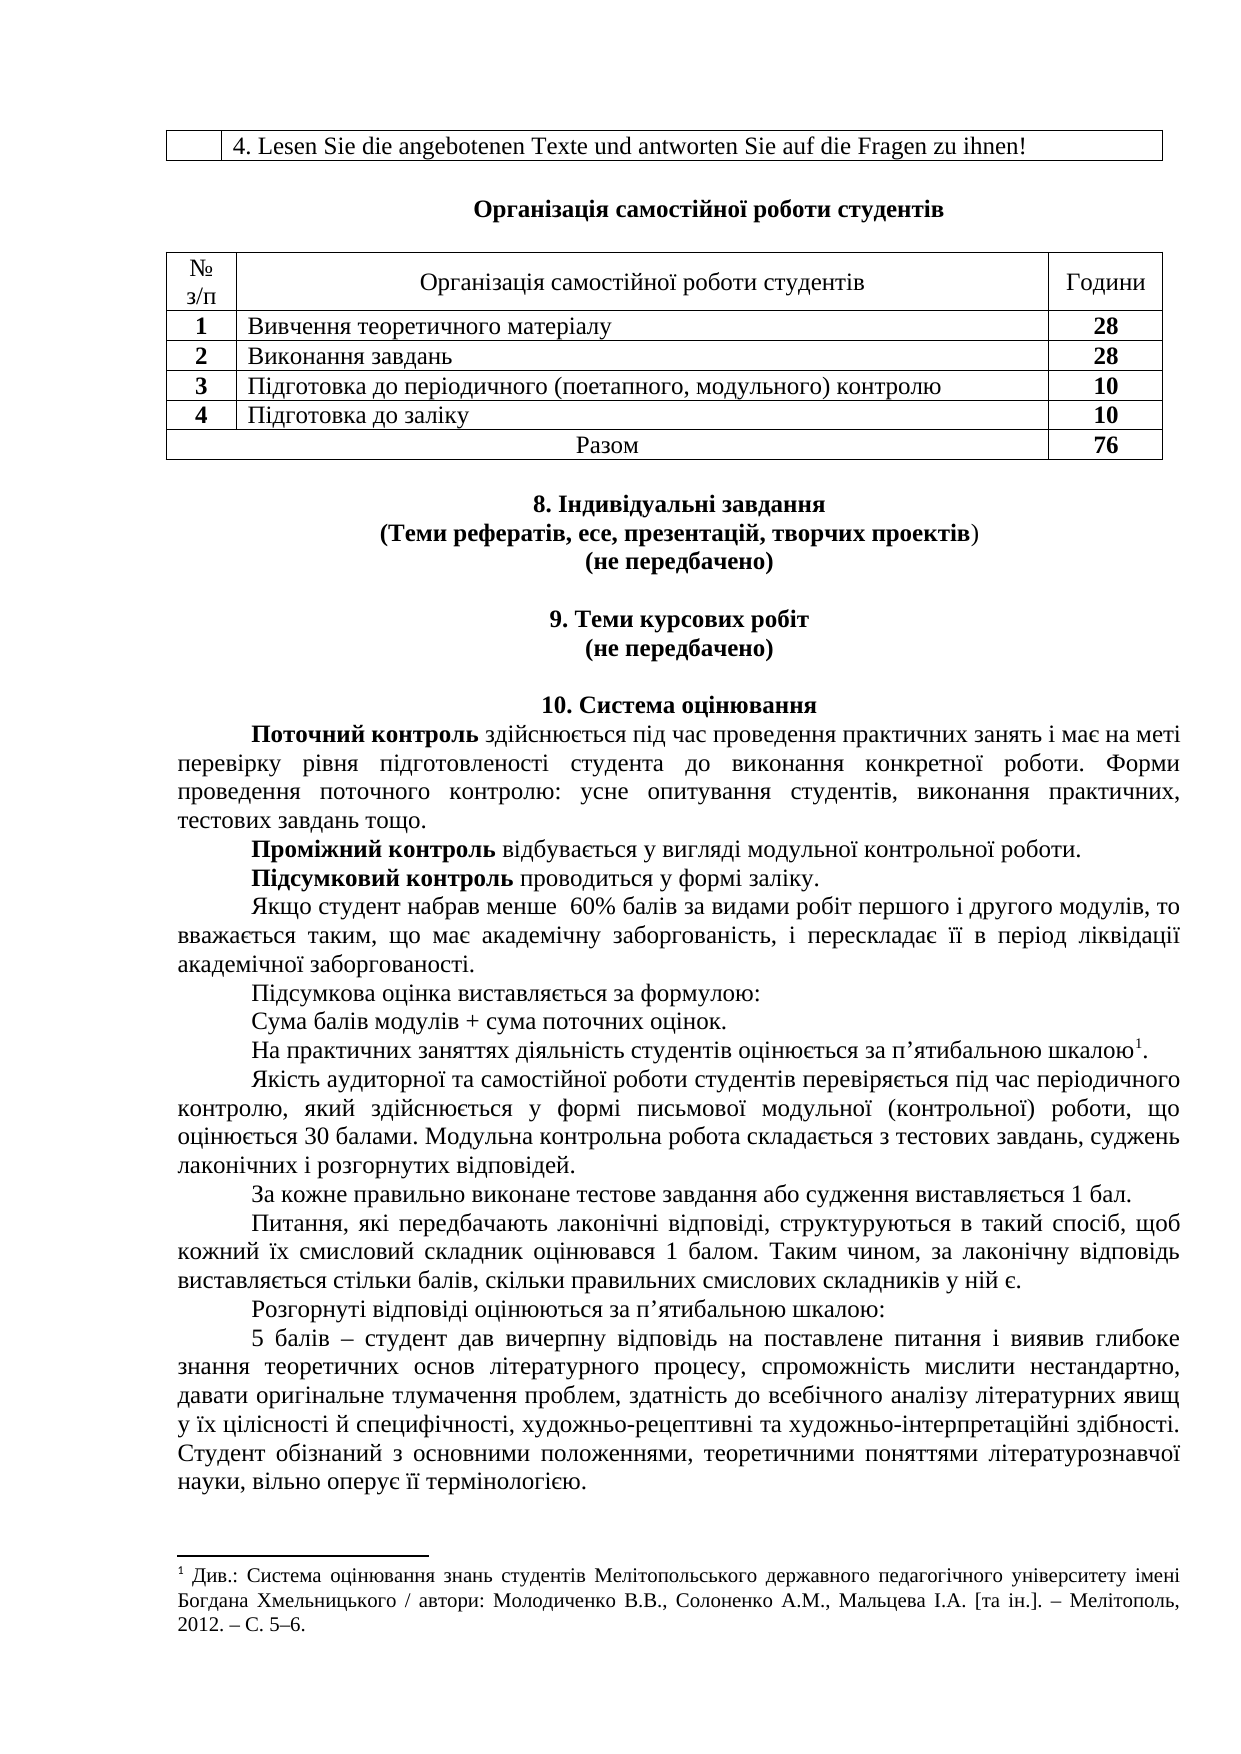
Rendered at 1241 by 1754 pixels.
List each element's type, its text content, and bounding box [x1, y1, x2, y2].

text Якість аудиторної та самостійної роботи студентів перевіряється під час періодичного контролю, який здійснюється у формі письмової модульної (контрольної) роботи, що оцінюється 30 балами. Модульна контрольна робота складається з тестових завдань, суджень лаконічних і розгорнутих відповідей. [177, 1064, 1181, 1179]
table_cell 2 [167, 341, 236, 370]
table_cell 7 [167, 131, 221, 159]
list Проміжний контроль відбувається у вигляді модульної контрольної роботи. [177, 834, 1181, 863]
text Розгорнуті відповіді оцінюються за п’ятибальною шкалою: [177, 1294, 1181, 1323]
table_cell Виконання завдань [237, 341, 1048, 370]
text За кожне правильно виконане тестове завдання або судження виставляється 1 бал. [177, 1179, 1181, 1208]
table_cell Підготовка до періодичного (поетапного, модульного) контролю [237, 371, 1048, 399]
table_cell Підготовка до заліку [237, 401, 1048, 429]
text 8. Індивідуальні завдання [177, 489, 1181, 518]
table_cell 28 [1049, 341, 1162, 370]
table_cell 3 [167, 371, 236, 399]
text Організація самостійної роботи студентів [177, 194, 1181, 223]
table_cell 76 [1049, 430, 1162, 459]
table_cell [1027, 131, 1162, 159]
table_cell Разом [167, 430, 1048, 459]
text (Теми рефератів, есе, презентацій, творчих проектів) [177, 518, 1181, 546]
text (не передбачено) [177, 633, 1181, 661]
table_cell 28 [1049, 311, 1162, 340]
list Сума балів модулів + сума поточних оцінок. [177, 1006, 1181, 1035]
text (не передбачено) [177, 546, 1181, 575]
list 10. Система оцінювання [177, 690, 1181, 719]
text 9. Теми курсових робіт [177, 604, 1181, 633]
table_header Години [1049, 253, 1162, 310]
text На практичних заняттях діяльність студентів оцінюється за п’ятибальною шкалою. [177, 1035, 1181, 1064]
table_cell Вивчення теоретичного матеріалу [237, 311, 1048, 340]
list Підсумкова оцінка виставляється за формулою: [177, 978, 1181, 1006]
list Підсумковий контроль проводиться у формі заліку. [177, 863, 1181, 891]
table_cell 4 [167, 401, 236, 429]
table_cell 10 [1049, 401, 1162, 429]
table_cell 10 [1049, 371, 1162, 399]
text 5 балів – студент дав вичерпну відповідь на поставлене питання і виявив глибоке знання теоретичних основ літературного процесу, спроможність мислити нестандартно, давати оригінальне тлумачення проблем, здатність до всебічного аналізу літературних явищ у їх цілісності й специфічності, художньо-рецептивні та художньо-інтерпретаційні здібності. Студент обізнаний з основними положеннями, теоретичними поняттями літературознавчої науки, вільно оперує її термінологією. [177, 1323, 1181, 1495]
text Питання, які передбачають лаконічні відповіді, структуруються в такий спосіб, щоб кожний їх смисловий складник оцінювався 1 балом. Таким чином, за лаконічну відповідь виставляється стільки балів, скільки правильних смислових складників у ній є. [177, 1208, 1181, 1294]
table_cell 1 [167, 311, 236, 340]
table_header № з/п [167, 253, 236, 310]
text Поточний контроль здійснюється під час проведення практичних занять і має на меті перевірку рівня підготовленості студента до виконання конкретної роботи. Форми проведення поточного контролю: усне опитування студентів, виконання практичних, тестових завдань тощо. [177, 719, 1181, 834]
list Якщо студент набрав менше 60% балів за видами робіт першого і другого модулів, то вважається таким, що має академічну заборгованість, і перескладає її в період ліквідації академічної заборгованості. [177, 891, 1181, 978]
table_header Організація самостійної роботи студентів [237, 253, 1048, 310]
